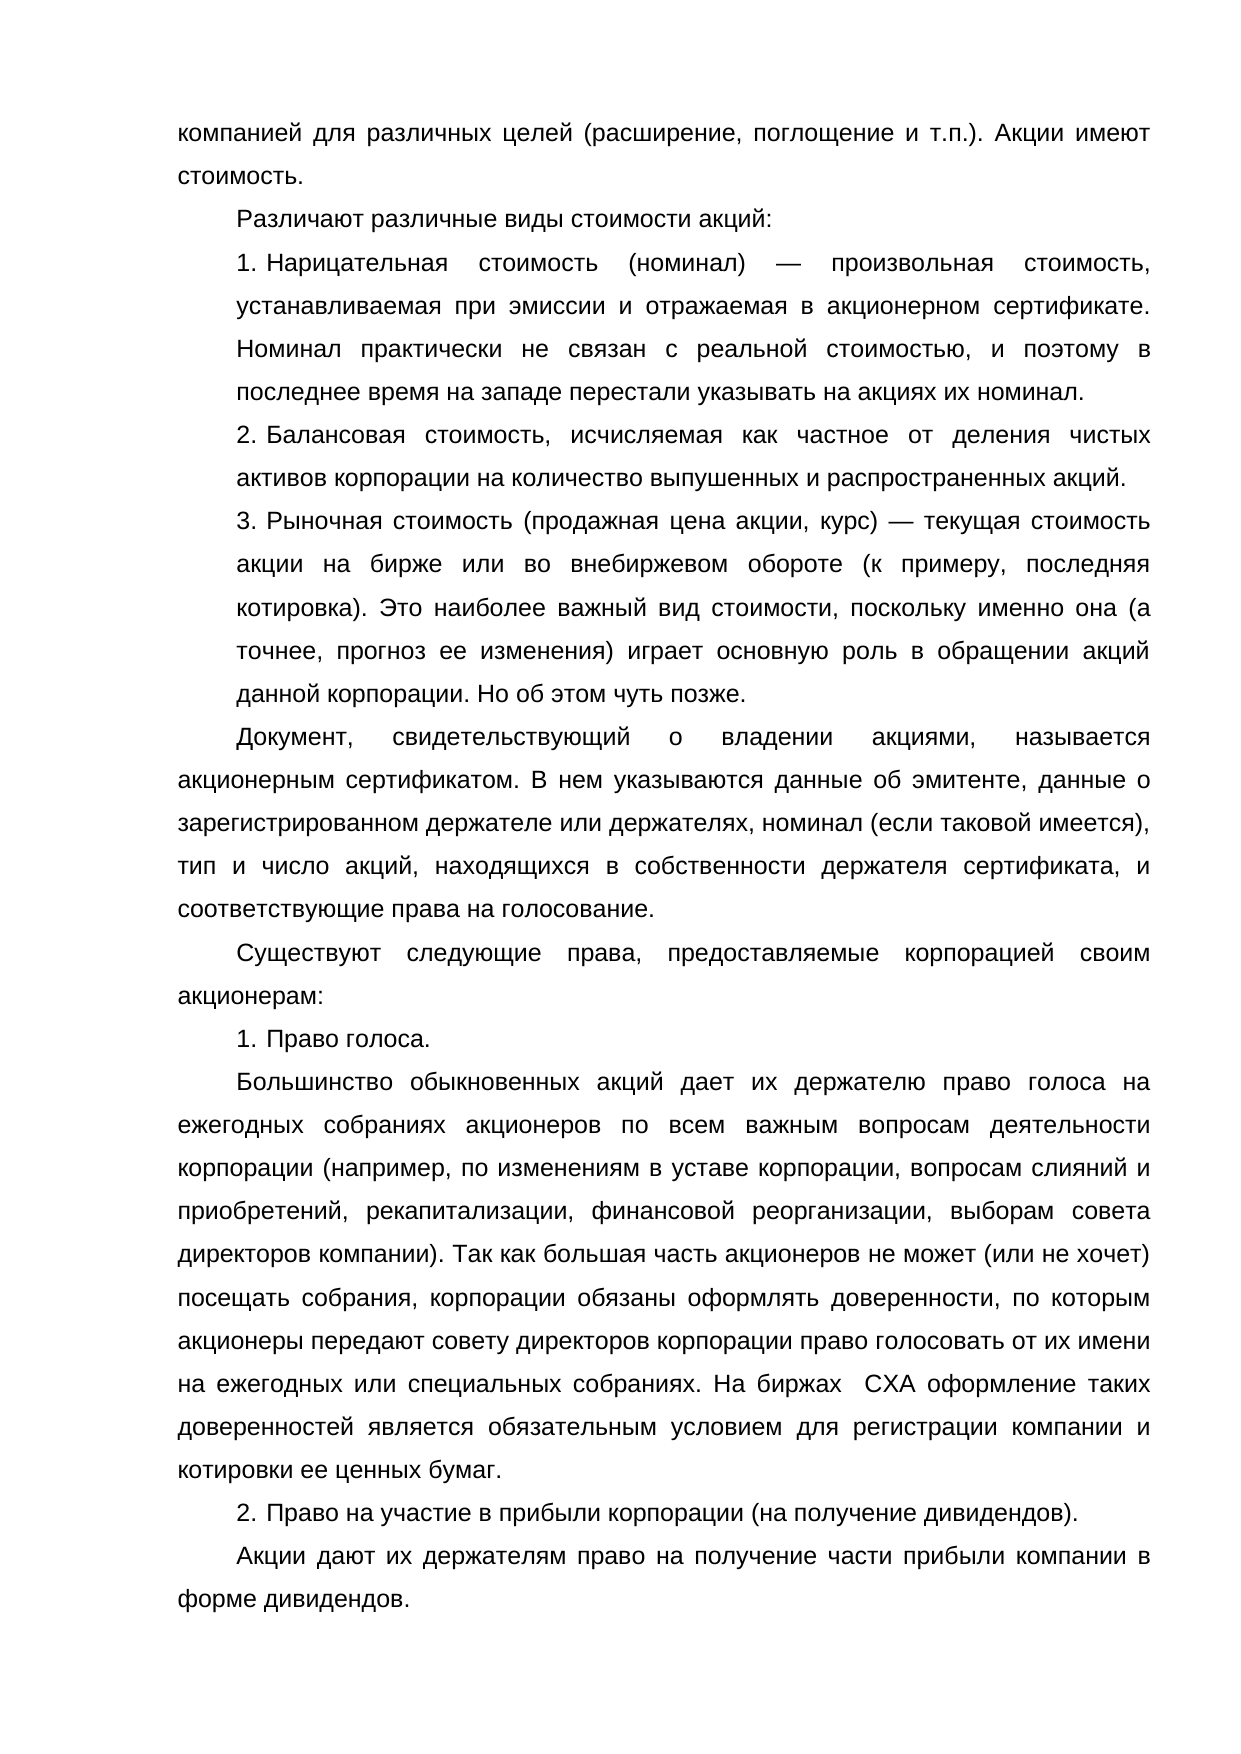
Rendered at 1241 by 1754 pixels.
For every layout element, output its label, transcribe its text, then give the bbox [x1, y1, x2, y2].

text Документ, свидетельствующий о владении акциями, называется акционерным сертификатом. В нем указываются данные об эмитенте, данные о зарегистрированном держателе или держателях, номинал (если таковой имеется), тип и число акций, находящихся в собственности держателя сертификата, и соответствующие права на голосование. [177, 722, 1152, 923]
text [177, 118, 1152, 190]
text Различают различные виды стоимости акций: [177, 204, 1152, 233]
text Акции дают их держателям право на получение части прибыли компании в форме дивидендов. [177, 1541, 1152, 1613]
list Право на участие в прибыли корпорации (на получение дивидендов). [236, 1498, 1152, 1527]
list Нарицательная стоимость (номинал) — произвольная стоимость, устанавливаемая при эмиссии и отражаемая в акционерном сертификате. Номинал практически не связан с реальной стоимостью, и поэтому в последнее время на западе перестали указывать на акциях их номинал. [236, 247, 1152, 406]
text Существуют следующие права, предоставляемые корпорацией своим акционерам: [177, 937, 1152, 1009]
list Балансовая стоимость, исчисляемая как частное от деления чистых активов корпорации на количество выпушенных и распространенных акций. [236, 420, 1152, 492]
list Право голоса. [236, 1024, 1152, 1052]
list Рыночная стоимость (продажная цена акции, курс) — текущая стоимость акции на бирже или во внебиржевом обороте (к примеру, последняя котировка). Это наиболее важный вид стоимости, поскольку именно она (а точнее, прогноз ее изменения) играет основную роль в обращении акций данной корпорации. Но об этом чуть позже. [236, 506, 1152, 707]
text Большинство обыкновенных акций дает их держателю право голоса на ежегодных собраниях акционеров по всем важным вопросам деятельности корпорации (например, по изменениям в уставе корпорации, вопросам слияний и приобретений, рекапитализации, финансовой реорганизации, выборам совета директоров компании). Так как большая часть акционеров не может (или не хочет) посещать собрания, корпорации обязаны оформлять доверенности, по которым акционеры передают совету директоров корпорации право голосовать от их имени на ежегодных или специальных собраниях. На биржах СXА оформление таких доверенностей является обязательным условием для регистрации компании и котировки ее ценных бумаг. [177, 1067, 1152, 1484]
